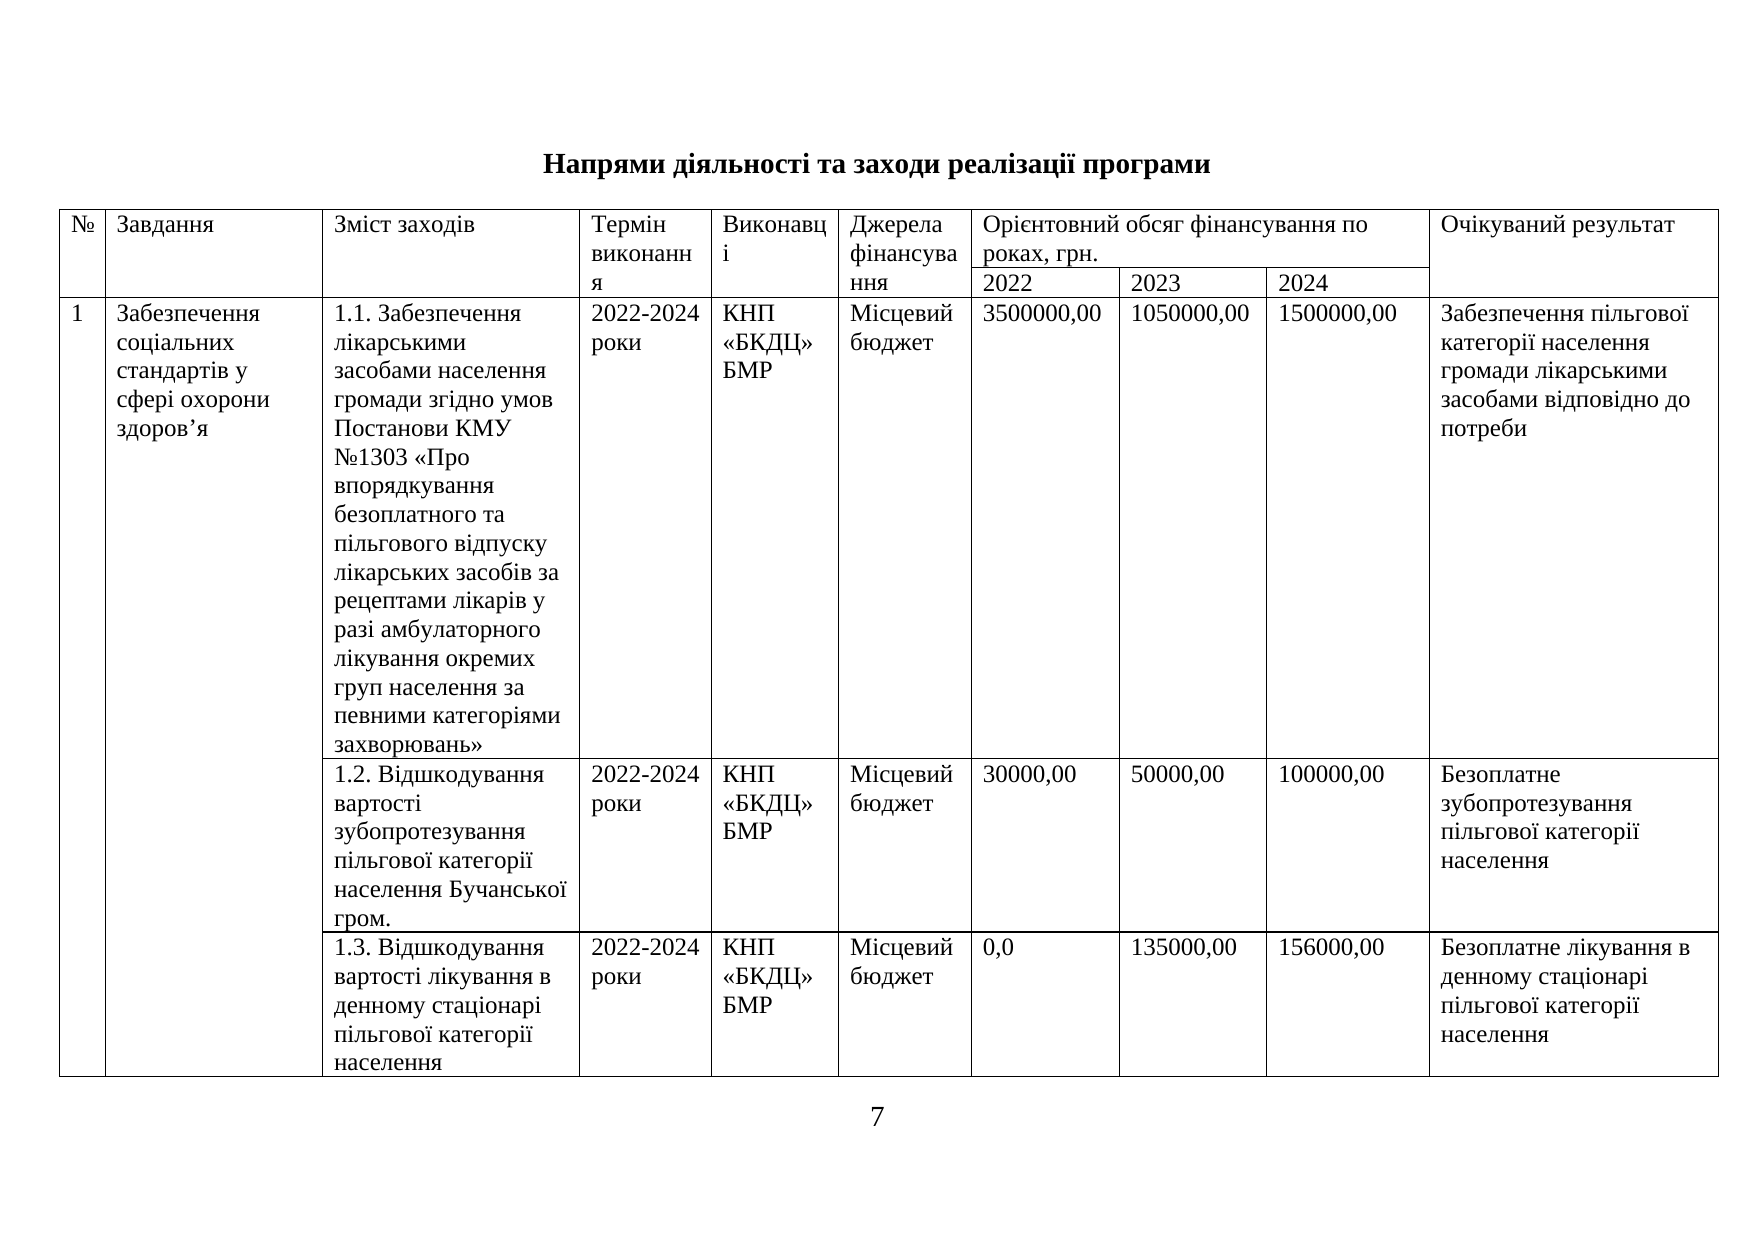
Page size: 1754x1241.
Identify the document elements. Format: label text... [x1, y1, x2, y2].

table_cell 0,0 [972, 933, 1119, 1076]
table_header Виконавці [712, 210, 838, 297]
table_header № [60, 210, 105, 297]
table_cell КНП «БКДЦ»БМР [712, 298, 838, 758]
table_cell 2022-2024 роки [580, 759, 711, 931]
table_header Очікуваний результат [1430, 210, 1718, 297]
table_cell 50000,00 [1120, 759, 1266, 931]
table_cell 135000,00 [1120, 933, 1266, 1076]
table_cell Місцевий бюджет [839, 298, 971, 758]
table_header Завдання [106, 210, 322, 297]
table_cell 1.3. Відшкодування вартості лікування в денному стаціонарі пільгової категорії населення [323, 933, 579, 1076]
table_header Зміст заходів [323, 210, 579, 297]
table_cell Забезпечення пільгової категорії населення громади лікарськими засобами відповідно до потреби [1430, 298, 1718, 758]
text Напрями діяльності та заходи реалізації програми [59, 146, 1695, 180]
table_cell 30000,00 [972, 759, 1119, 931]
table_cell 1.1. Забезпечення лікарськими засобами населення громади згідно умов Постанови КМУ №1303 «Про впорядкування безоплатного та пільгового відпуску лікарських засобів за рецептами лікарів у разі амбулаторного лікування окремих груп населення за певними категоріями захворювань» [323, 298, 579, 758]
table_cell 1500000,00 [1267, 298, 1429, 758]
table_cell 156000,00 [1267, 933, 1429, 1076]
table_cell 2022-2024 роки [580, 298, 711, 758]
table_cell 2022 [972, 268, 1119, 297]
table_cell 1 [60, 298, 105, 1076]
table_header Джерела фінансування [839, 210, 971, 297]
table_cell КНП «БКДЦ»БМР [712, 759, 838, 931]
table_header Термін виконання [580, 210, 711, 297]
table_cell Безоплатне зубопротезування пільгової категорії населення [1430, 759, 1718, 931]
table_cell Місцевий бюджет [839, 933, 971, 1076]
table_cell Безоплатне лікування в денному стаціонарі пільгової категорії населення [1430, 933, 1718, 1076]
table_cell 100000,00 [1267, 759, 1429, 931]
table_header Орієнтовний обсяг фінансування по роках, грн. [972, 210, 1429, 267]
table_cell 1.2. Відшкодування вартості зубопротезування пільгової категорії населення Бучанської гром. [323, 759, 579, 931]
table_cell 3500000,00 [972, 298, 1119, 758]
table_cell 1050000,00 [1120, 298, 1266, 758]
table_cell КНП «БКДЦ»БМР [712, 933, 838, 1076]
table_cell 2024 [1267, 268, 1429, 297]
table_cell Забезпечення соціальних стандартів у сфері охорони здоров’я [106, 298, 322, 1076]
table_cell 2023 [1120, 268, 1266, 297]
table_cell 2022-2024 роки [580, 933, 711, 1076]
table_cell Місцевий бюджет [839, 759, 971, 931]
